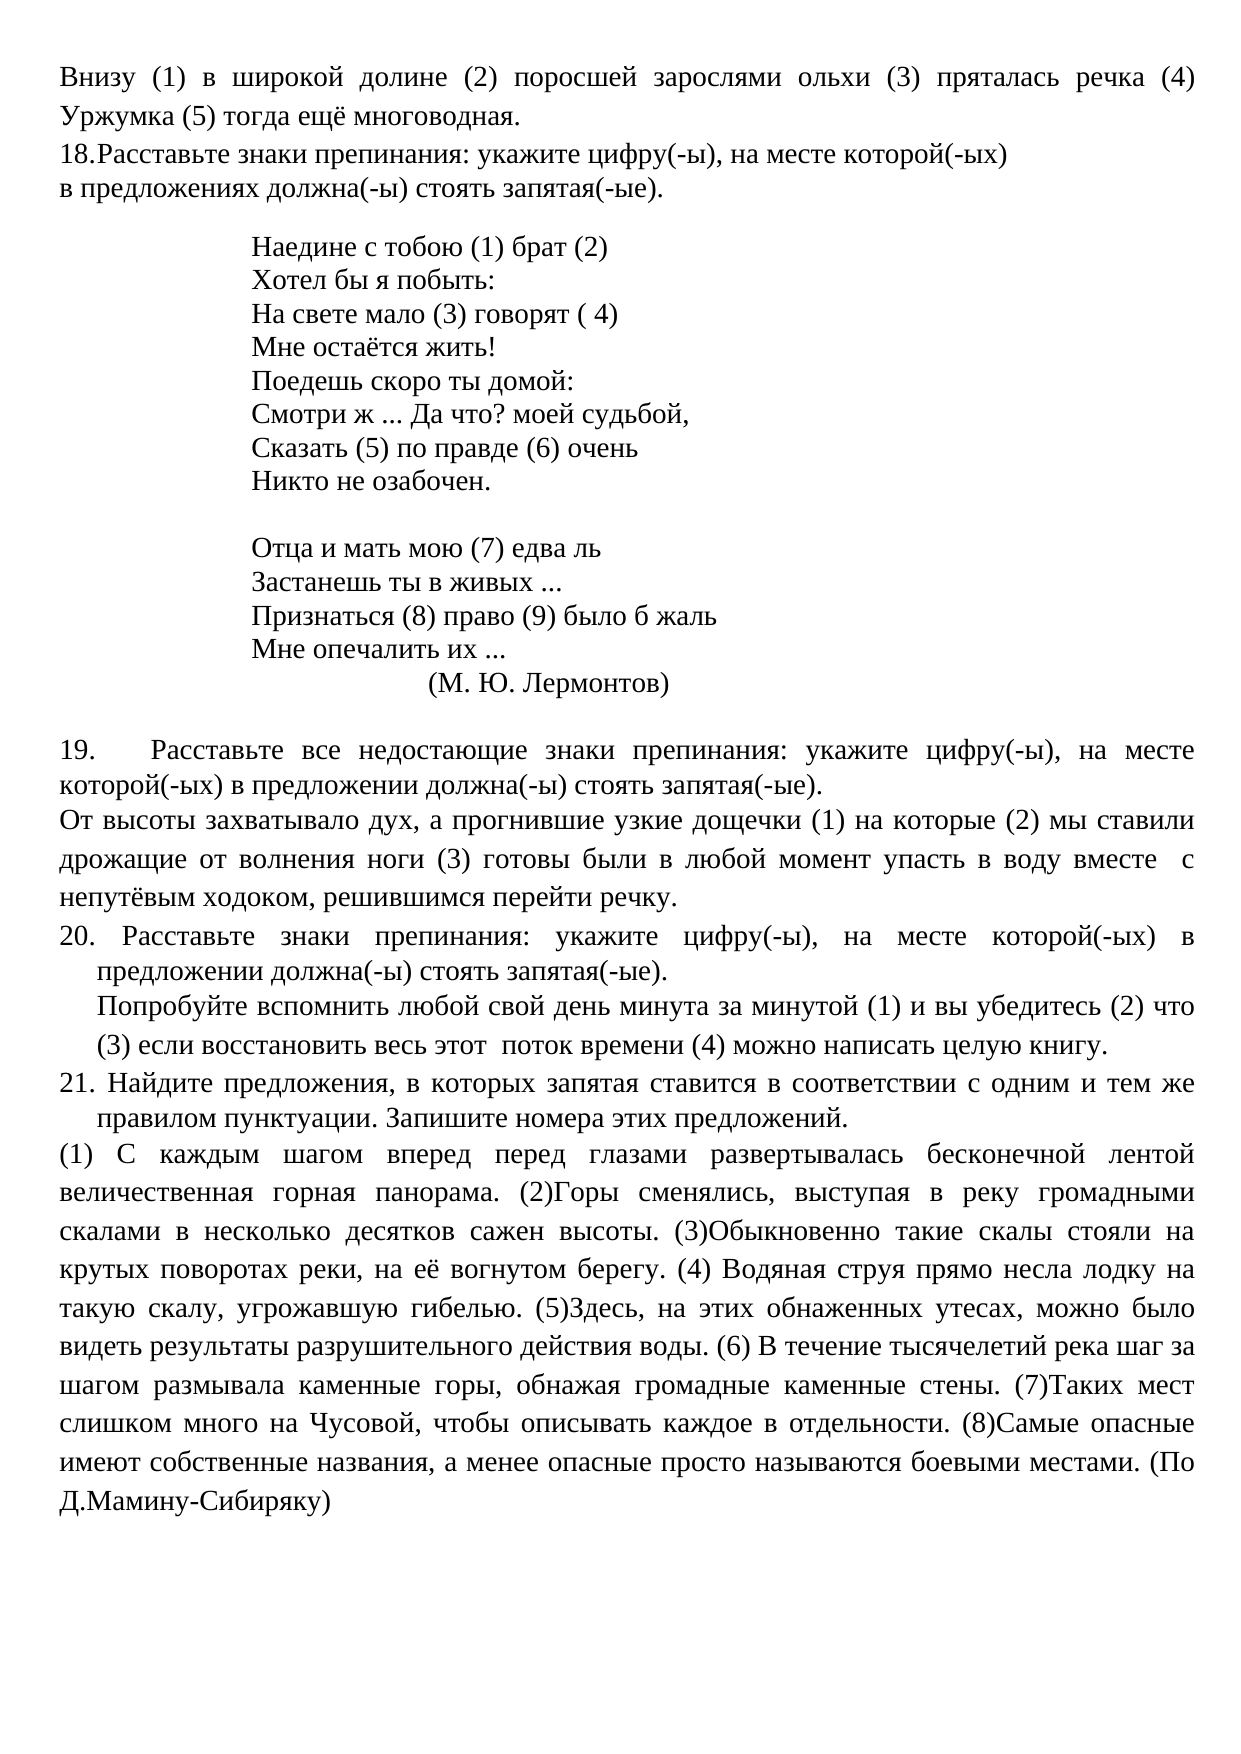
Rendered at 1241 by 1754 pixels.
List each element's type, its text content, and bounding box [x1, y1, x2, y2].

text Поедешь скоро ты домой: [59, 363, 1196, 396]
list Найдите предложения, в которых запятая ставится в соответствии с одним и тем же правилом пунктуации. Запишите номера этих предложений. [59, 1065, 1196, 1134]
text Отца и мать мою (7) едва ль [59, 531, 1196, 564]
list (1) С каждым шагом вперед перед глазами развертывалась бесконечной лентой величественная горная панорама. (2)Горы сменялись, выступая в реку громадными скалами в несколько десятков сажен высоты. (3)Обыкновенно такие скалы стояли на крутых поворотах реки, на её вогнутом берегу. (4) Водяная струя прямо несла лодку на такую скалу, угрожавшую гибелью. (5)Здесь, на этих обнаженных утесах, можно было видеть результаты разрушительного действия воды. (6) В течение тысячелетий река шаг за шагом размывала каменные горы, обнажая громадные каменные стены. (7)Таких мест слишком много на Чусовой, чтобы описывать каждое в отдельности. (8)Самые опасные имеют собственные названия, а менее опасные просто называются боевыми местами. (По Д.Мамину-Сибиряку) [59, 1136, 1196, 1516]
list Расставьте знаки препинания: укажите цифру(-ы), на месте которой(-ых) в предложении должна(-ы) стоять запятая(-ые). [59, 918, 1196, 987]
text Хотел бы я побыть: [59, 262, 1196, 296]
text Мне опечалить их ... [59, 631, 1196, 665]
text Сказать (5) по правде (6) очень [59, 430, 1196, 463]
text в предложениях должна(-ы) стоять запятая(-ые). [59, 170, 1196, 203]
text Никто не озабочен. [59, 463, 1196, 497]
text На свете мало (3) говорят ( 4) [59, 296, 1196, 329]
list Расставьте все недостающие знаки препинания: укажите цифру(-ы), на месте которой(-ых) в предложении должна(-ы) стоять запятая(-ые). [59, 732, 1196, 801]
text Признаться (8) право (9) было б жаль [59, 598, 1196, 631]
list Расставьте знаки препинания: укажите цифру(-ы), на месте которой(-ых) [59, 136, 1196, 170]
list Внизу (1) в широкой долине (2) поросшей зарослями ольхи (3) пряталась речка (4) Уржумка (5) тогда ещё многоводная. [59, 59, 1196, 131]
text Мне остаётся жить! [59, 329, 1196, 363]
list От высоты захватывало дух, а прогнившие узкие дощечки (1) на которые (2) мы ставили дрожащие от волнения ноги (3) готовы были в любой момент упасть в воду вместе с непутёвым ходоком, решившимся перейти речку. [59, 802, 1196, 913]
text Смотри ж ... Да что? моей судьбой, [59, 396, 1196, 430]
text (М. Ю. Лермонтов) [59, 665, 1196, 698]
text Застанешь ты в живых ... [59, 564, 1196, 598]
list Попробуйте вспомнить любой свой день минута за минутой (1) и вы убедитесь (2) что (3) если восстановить весь этот поток времени (4) можно написать целую книгу. [97, 988, 1196, 1060]
text Наедине с тобою (1) брат (2) [59, 229, 1196, 262]
